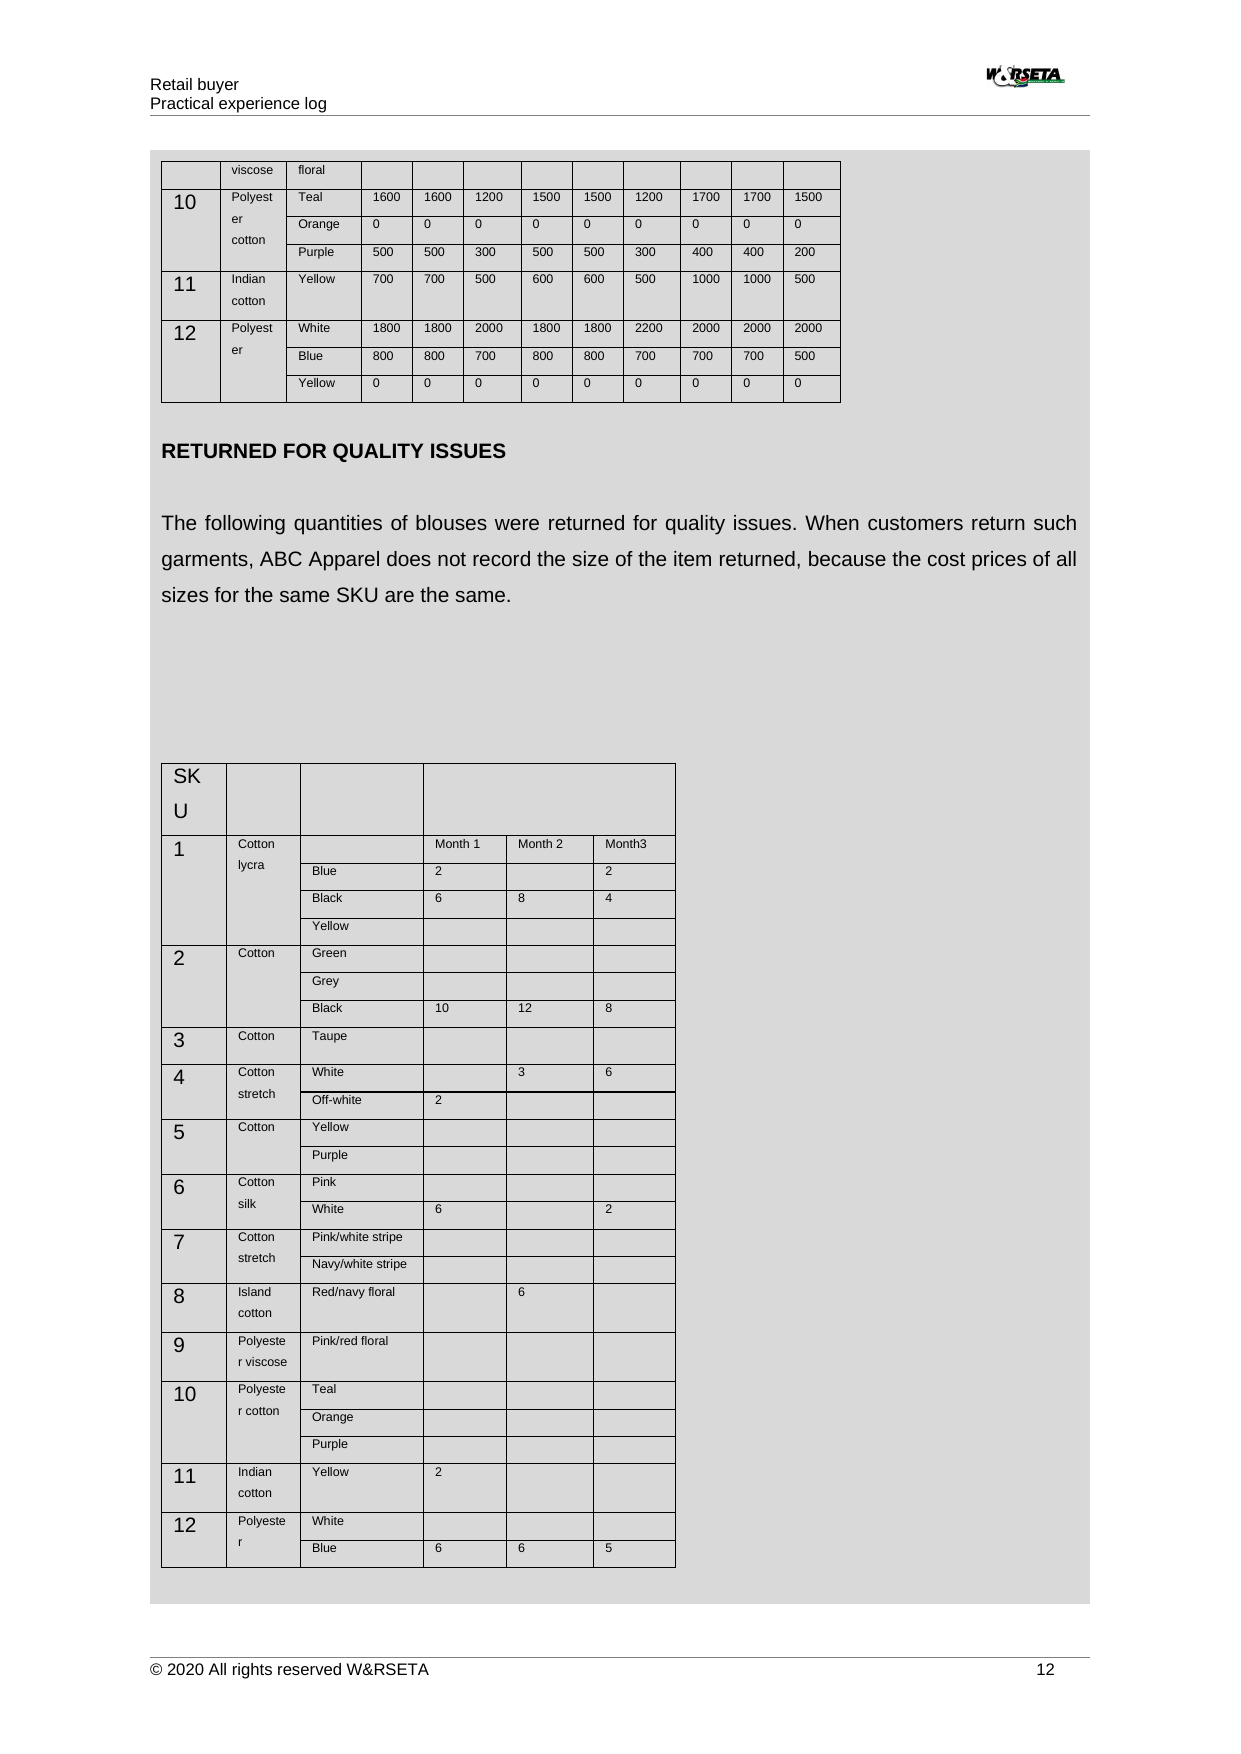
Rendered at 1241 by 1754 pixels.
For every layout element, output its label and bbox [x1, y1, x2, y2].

table_header [150, 150, 1090, 1604]
picture [986, 65, 1065, 88]
